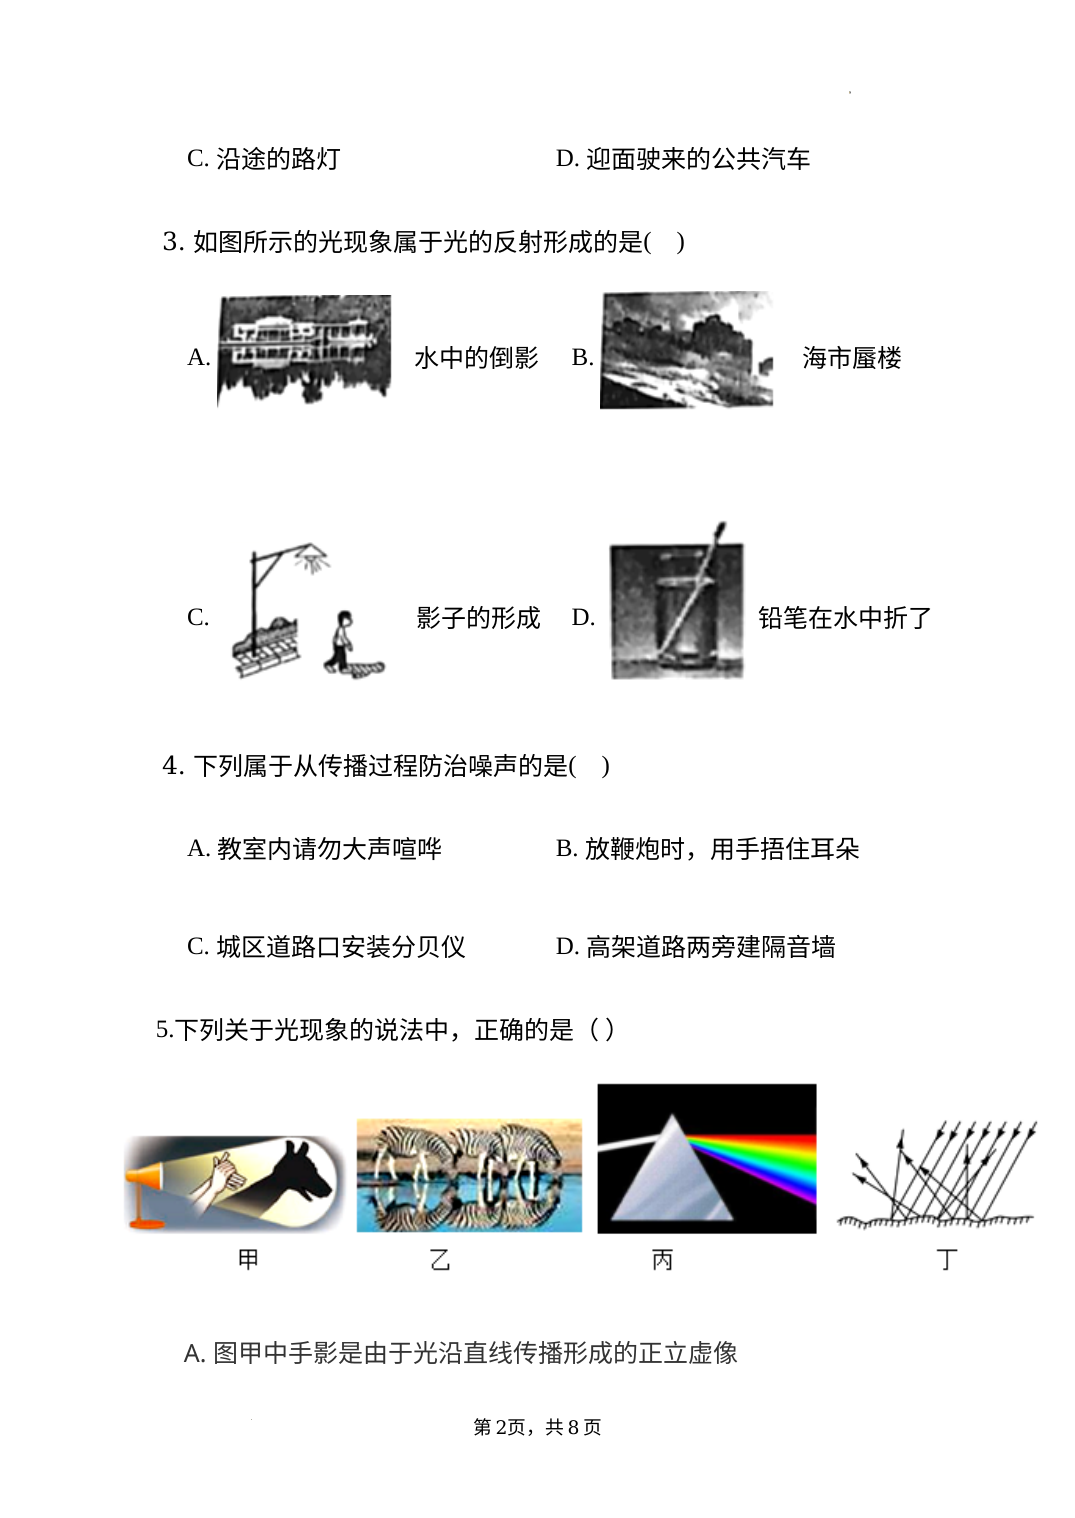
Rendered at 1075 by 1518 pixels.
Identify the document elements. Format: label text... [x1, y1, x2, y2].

picture [608, 518, 752, 685]
picture [217, 295, 396, 414]
list 图甲中手影是由于光沿直线传播形成的正立虚像 [184, 1319, 957, 1384]
list A. 教室内请勿大声喧哗 B. 放鞭炮时，用手捂住耳朵 C. 城区道路口安装分贝仪 D. 高架道路两旁建隔音墙 [187, 815, 957, 978]
list 下列属于从传播过程防治噪声的是( ) [162, 732, 957, 797]
picture [228, 542, 391, 685]
list 5.下列关于光现象的说法中，正确的是（ ） [156, 996, 957, 1061]
list 如图所示的光现象属于光的反射形成的是( ) [162, 208, 957, 273]
picture [600, 291, 778, 414]
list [187, 125, 957, 190]
picture [118, 1078, 1042, 1275]
